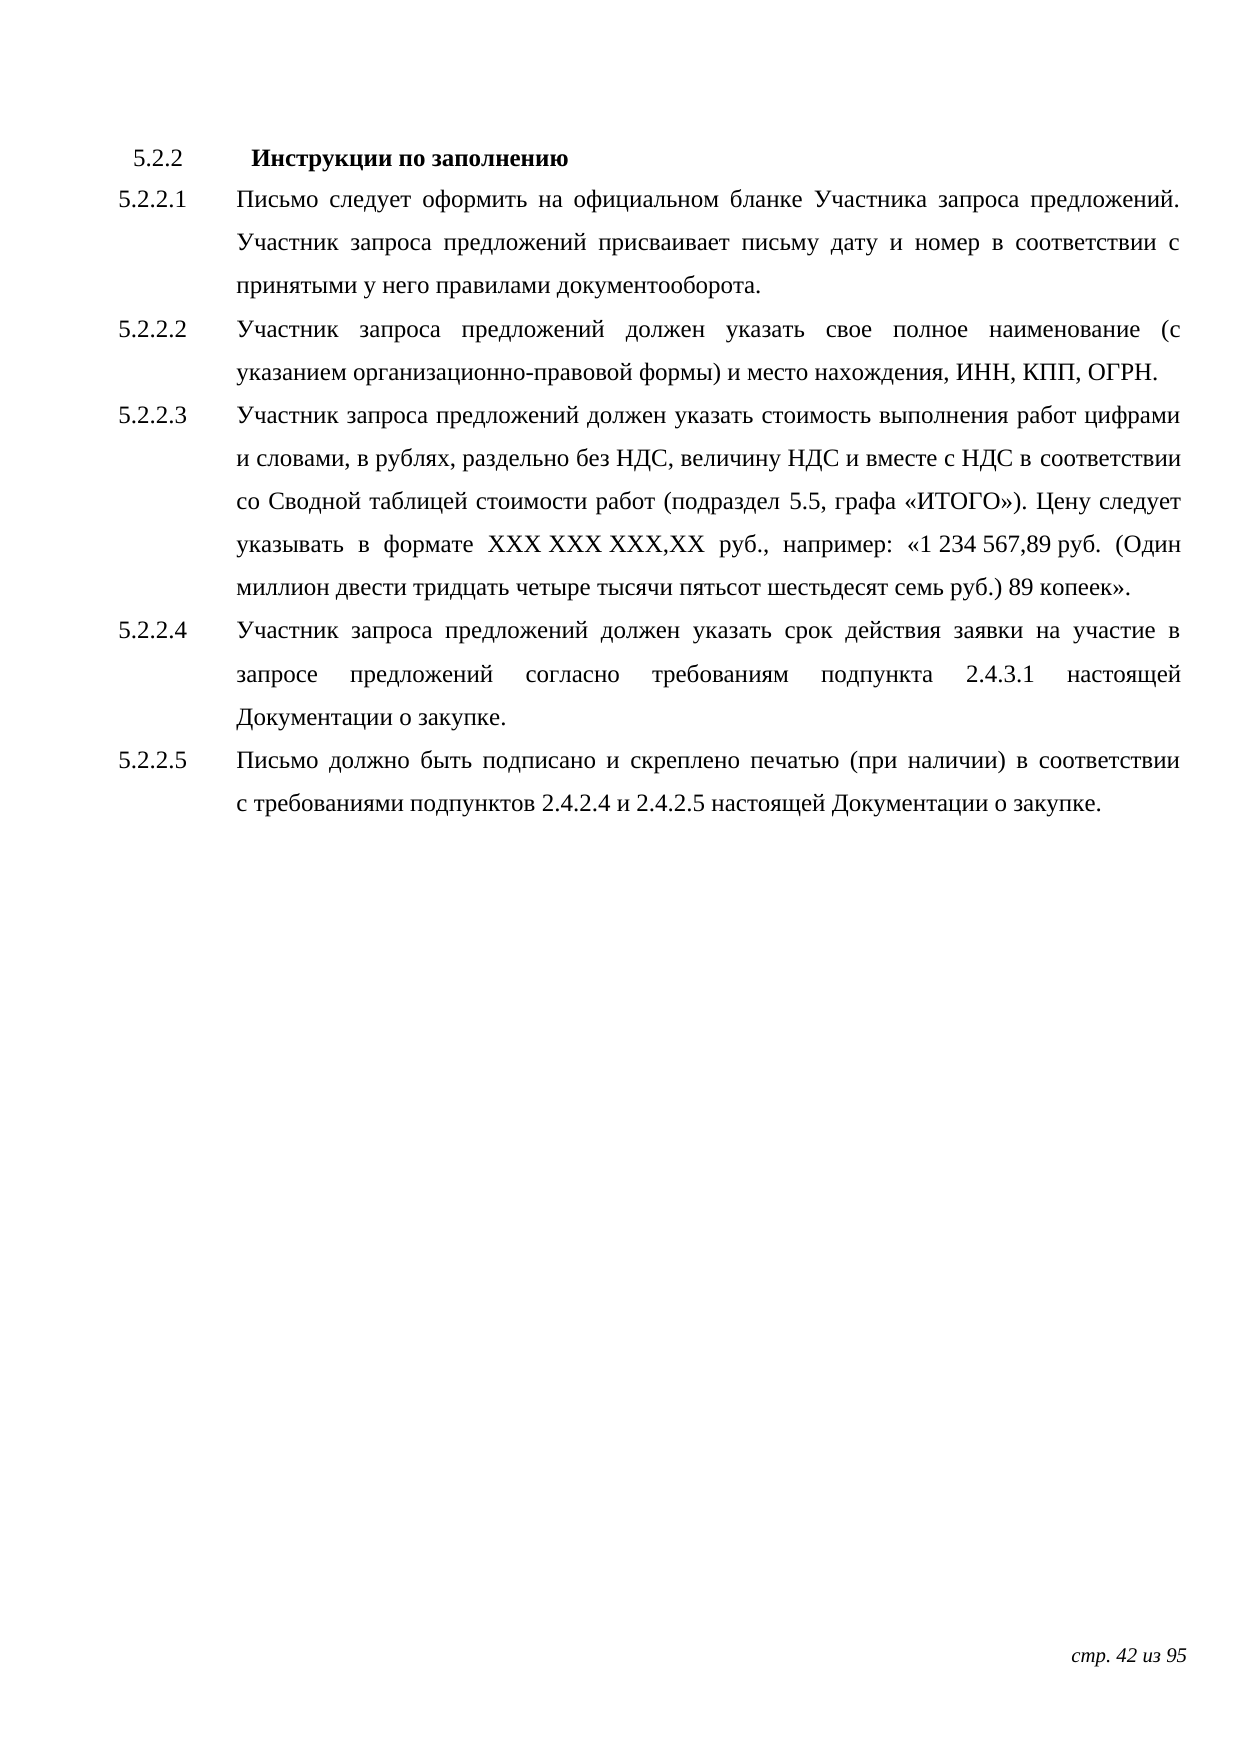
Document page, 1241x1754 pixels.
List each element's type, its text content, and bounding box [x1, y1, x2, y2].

text Инструкции по заполнению [133, 143, 1181, 172]
text Письмо должно быть подписано и скреплено печатью (при наличии) в соответствии с требованиями подпунктов 2.4.2.4 и 2.4.2.5 настоящей Документации о закупке. [118, 745, 1181, 817]
text Участник запроса предложений должен указать стоимость выполнения работ цифрами и словами, в рублях, раздельно без НДС, величину НДС и вместе с НДС в соответствии со Сводной таблицей стоимости работ (подраздел 5.5, графа «ИТОГО»). Цену следует указывать в формате ХХХ ХХХ ХХХ,ХХ руб., например: «1 234 567,89 руб. (Один миллион двести тридцать четыре тысячи пятьсот шестьдесят семь руб.) 89 копеек». [118, 400, 1181, 601]
text Участник запроса предложений должен указать срок действия заявки на участие в запросе предложений согласно требованиям подпункта 2.4.3.1 настоящей Документации о закупке. [118, 616, 1181, 731]
text Письмо следует оформить на официальном бланке Участника запроса предложений. Участник запроса предложений присваивает письму дату и номер в соответствии с принятыми у него правилами документооборота. [118, 184, 1181, 299]
text Участник запроса предложений должен указать свое полное наименование (с указанием организационно-правовой формы) и место нахождения, ИНН, КПП, ОГРН. [118, 314, 1181, 386]
